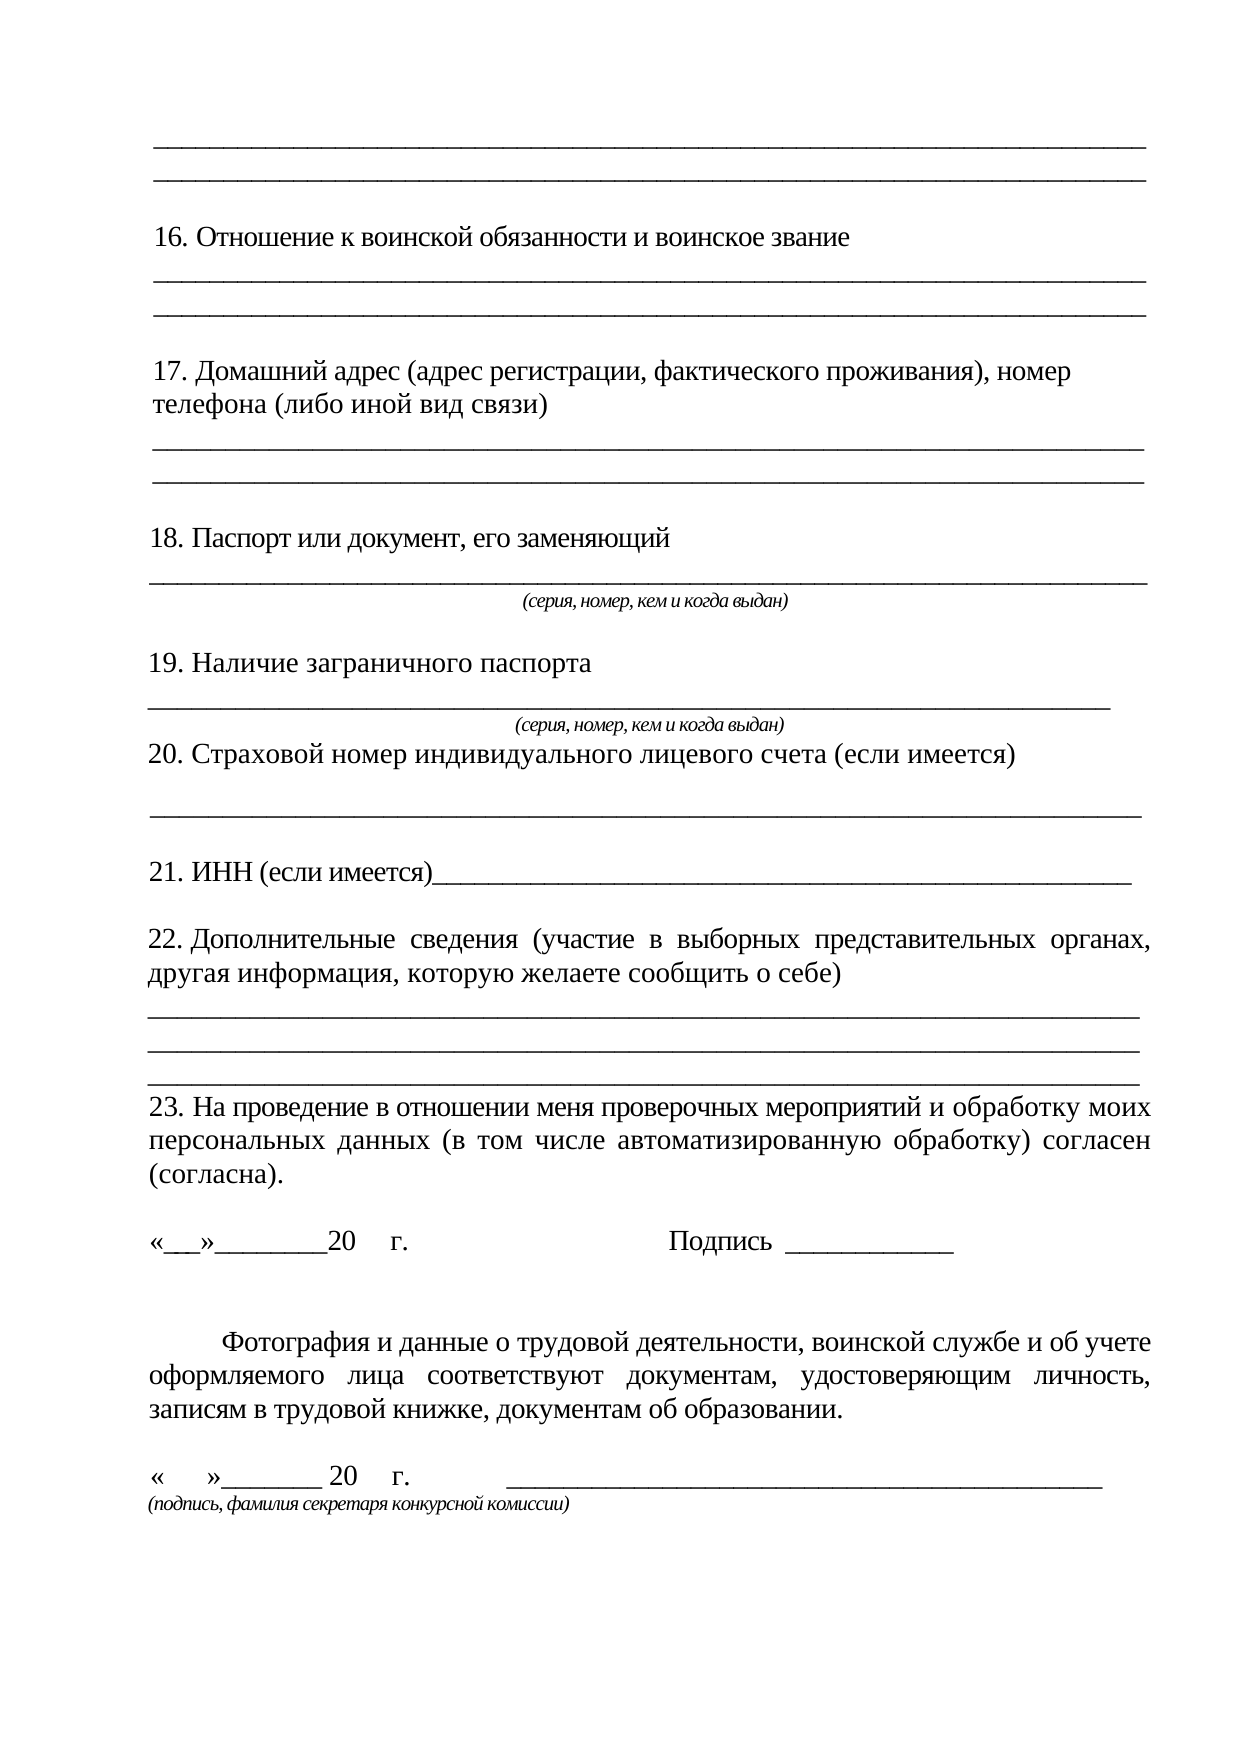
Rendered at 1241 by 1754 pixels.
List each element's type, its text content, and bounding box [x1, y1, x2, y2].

text ____________________________________________________________________________________________________________________________________________________________________________________________________________ [148, 988, 1152, 1089]
text 21. ИНН (если имеется)__________________________________________________ [149, 854, 1152, 888]
text ________________________________________________________________________ [149, 554, 1152, 588]
text (серия, номер, кем и когда выдан) [150, 588, 886, 612]
text (серия, номер, кем и когда выдан) [149, 712, 1152, 736]
text ______________________________________________________________________________________________________________________________________________ [153, 118, 1152, 185]
text ________________________________________________________________________________________________________________________________________ [152, 420, 1152, 487]
text ______________________________________________________________________________________________________________________________________________ [153, 252, 1152, 319]
text __________________________________________________________________ [148, 679, 1152, 712]
text 19. Наличие заграничного паспорта [148, 645, 886, 679]
subtitle 20. Страховой номер индивидуального лицевого счета (если имеется) [148, 736, 1152, 770]
text 17. Домашний адрес (адрес регистрации, фактического проживания), номер телефона (либо иной вид связи) [152, 353, 1152, 420]
text Фотография и данные о трудовой деятельности, воинской службе и об учете оформляемого лица соответствуют документам, удостоверяющим личность, записям в трудовой книжке, документам об образовании. [149, 1324, 1151, 1424]
text 16. Отношение к воинской обязанности и воинское звание [153, 219, 1152, 252]
text « » 20 г. Подпись ____________ [149, 1223, 1152, 1257]
text « »_______ 20 г. __________________________________________ [150, 1458, 1152, 1491]
text ____________________________________________________________________ [150, 787, 1152, 821]
text (подпись, фамилия секретаря конкурсной комиссии) [148, 1491, 1151, 1515]
text 22. Дополнительные сведения (участие в выборных представительных органах, другая информация, которую желаете сообщить о себе) [148, 921, 1152, 988]
text 23. На проведение в отношении меня проверочных мероприятий и обработку моих персональных данных (в том числе автоматизированную обработку) согласен (согласна). [149, 1089, 1152, 1189]
text 18. Паспорт или документ, его заменяющий [149, 521, 1152, 554]
